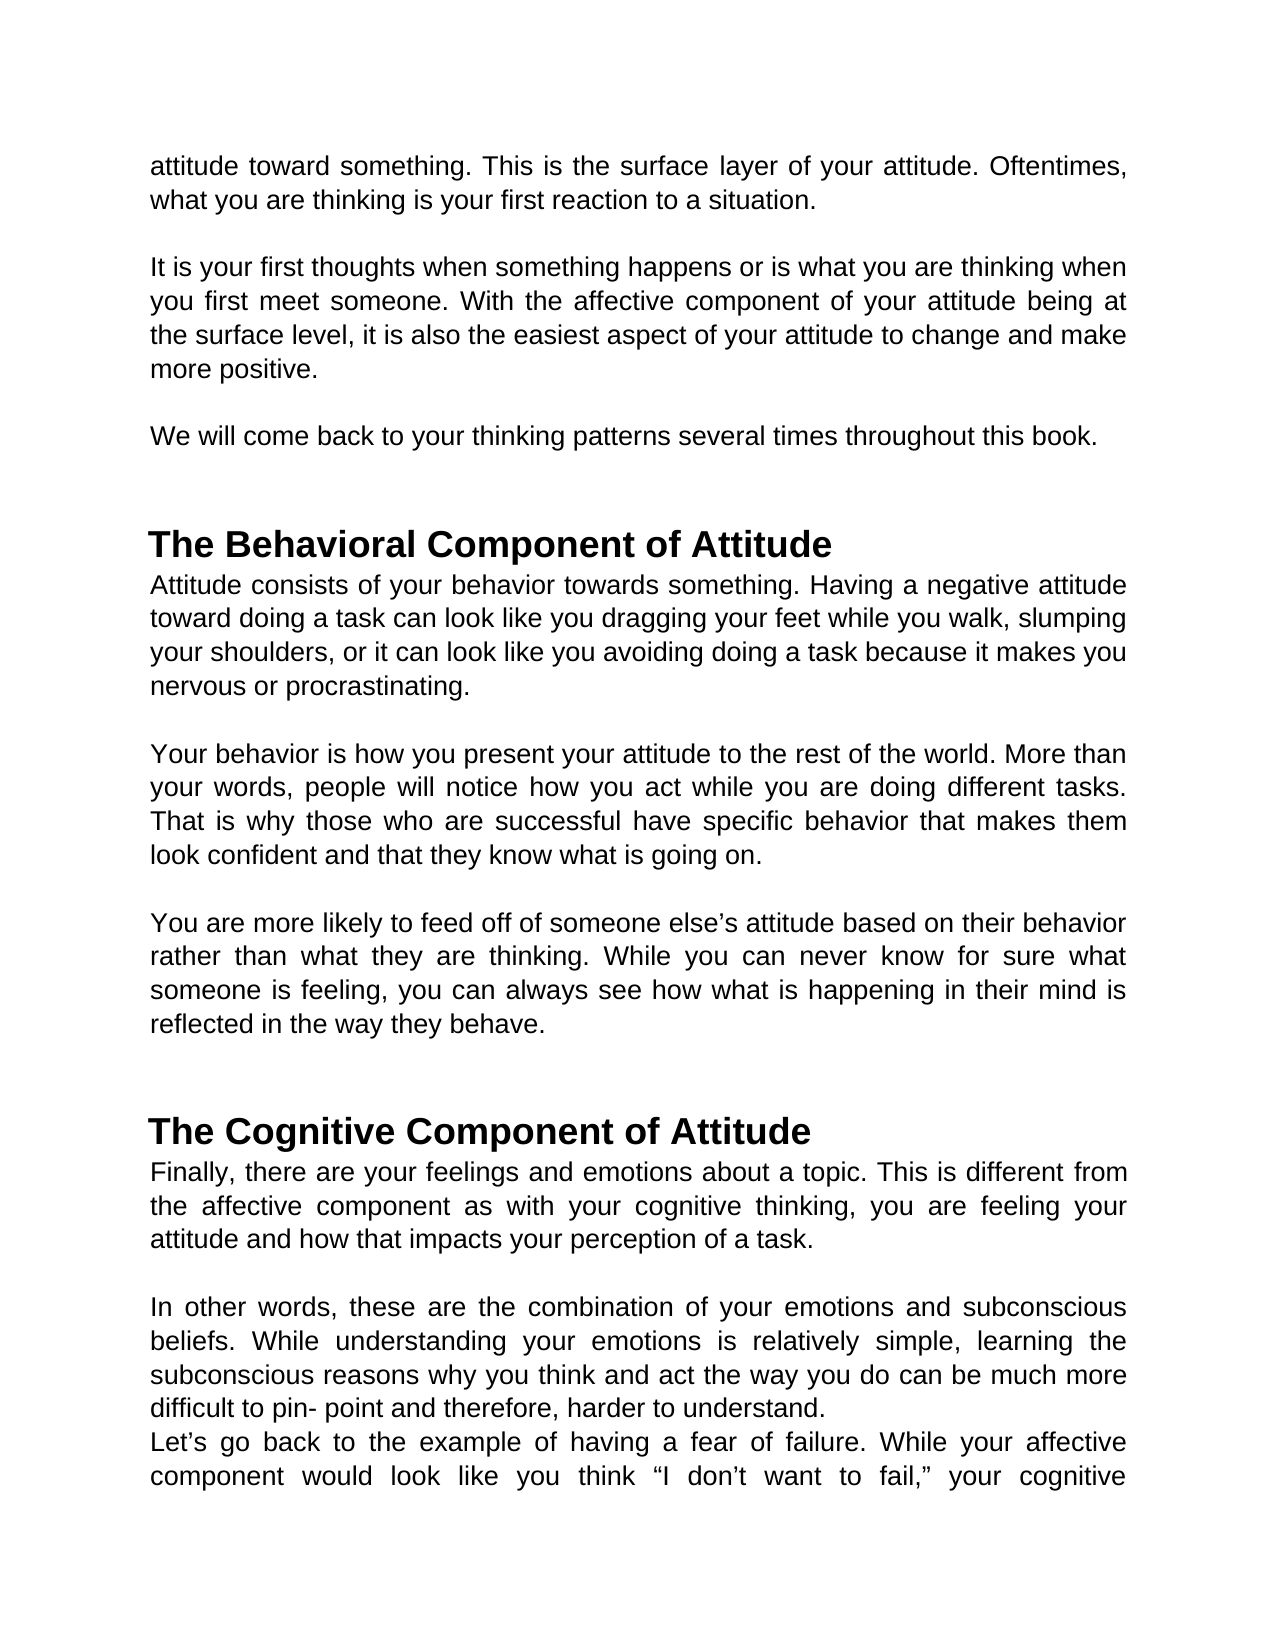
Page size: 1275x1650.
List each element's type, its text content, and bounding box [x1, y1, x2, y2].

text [150, 150, 1128, 215]
text Attitude consists of your behavior towards something. Having a negative attitude toward doing a task can look like you dragging your feet while you walk, slumping your shoulders, or it can look like you avoiding doing a task because it makes you nervous or procrastinating. [150, 569, 1128, 701]
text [150, 1426, 1128, 1491]
text Finally, there are your feelings and emotions about a topic. This is different from the affective component as with your cognitive thinking, you are feeling your attitude and how that impacts your perception of a task. [150, 1156, 1128, 1255]
text You are more likely to feed off of someone else’s attitude based on their behavior rather than what they are thinking. While you can never know for sure what someone is feeling, you can always see how what is happening in their mind is reflected in the way they behave. [150, 907, 1128, 1039]
text We will come back to your thinking patterns several times throughout this book. [150, 420, 1128, 452]
text Your behavior is how you present your attitude to the rest of the world. More than your words, people will notice how you act while you are doing different tasks. That is why those who are successful have specific behavior that makes them look confident and that they know what is going on. [150, 738, 1128, 870]
subtitle The Cognitive Component of Attitude [148, 1109, 1128, 1152]
text In other words, these are the combination of your emotions and subconscious beliefs. While understanding your emotions is relatively simple, learning the subconscious reasons why you think and act the way you do can be much more difficult to pin- point and therefore, harder to understand. [150, 1291, 1128, 1424]
subtitle The Behavioral Component of Attitude [148, 522, 1128, 565]
text It is your first thoughts when something happens or is what you are thinking when you first meet someone. With the affective component of your attitude being at the surface level, it is also the easiest aspect of your attitude to change and make more positive. [150, 251, 1128, 384]
